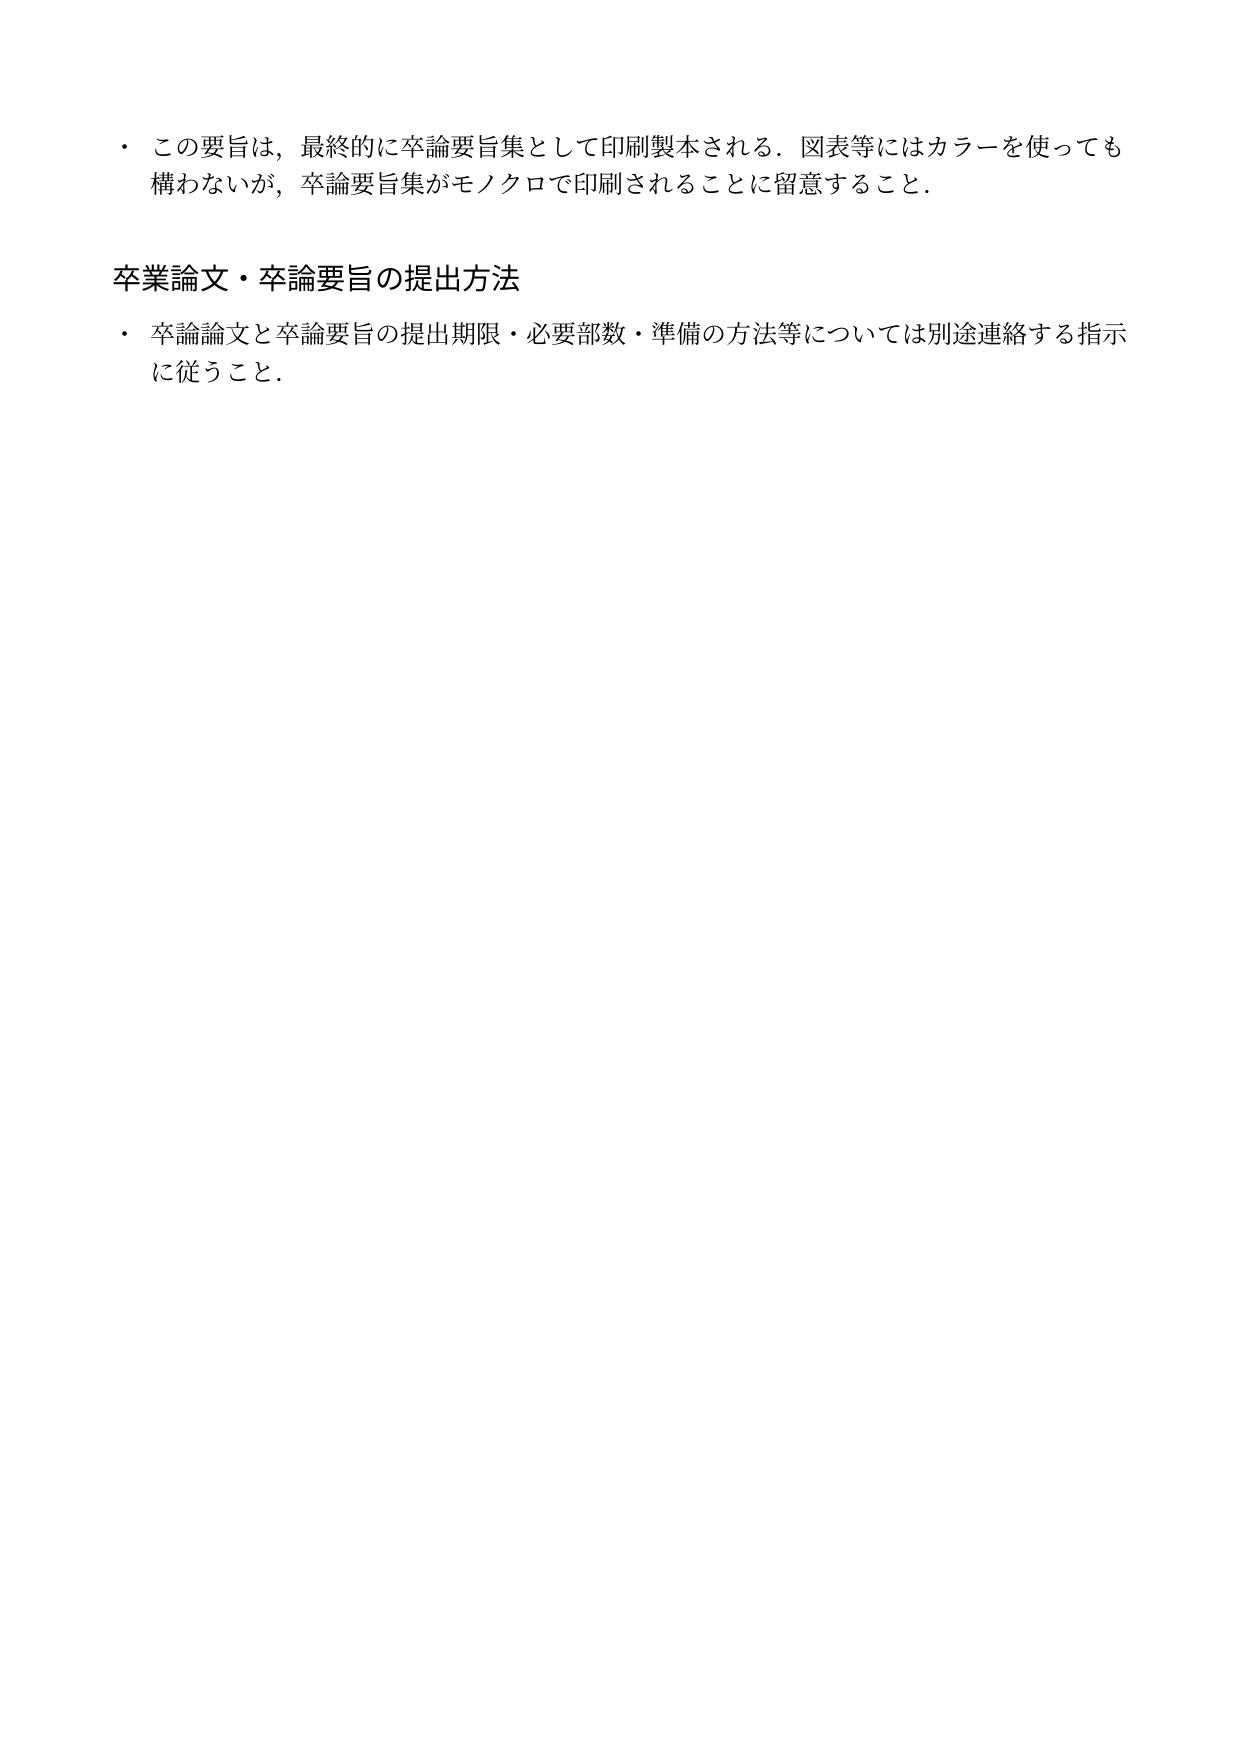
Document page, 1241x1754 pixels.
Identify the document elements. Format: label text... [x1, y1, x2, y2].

list 卒論論文と卒論要旨の提出期限・必要部数・準備の方法等については別途連絡する指示に従うこと． [112, 314, 1128, 389]
list この要旨は，最終的に卒論要旨集として印刷製本される．図表等にはカラーを使っても構わないが，卒論要旨集がモノクロで印刷されることに留意すること． [112, 127, 1128, 202]
text 卒業論文・卒論要旨の提出方法 [112, 239, 1128, 314]
